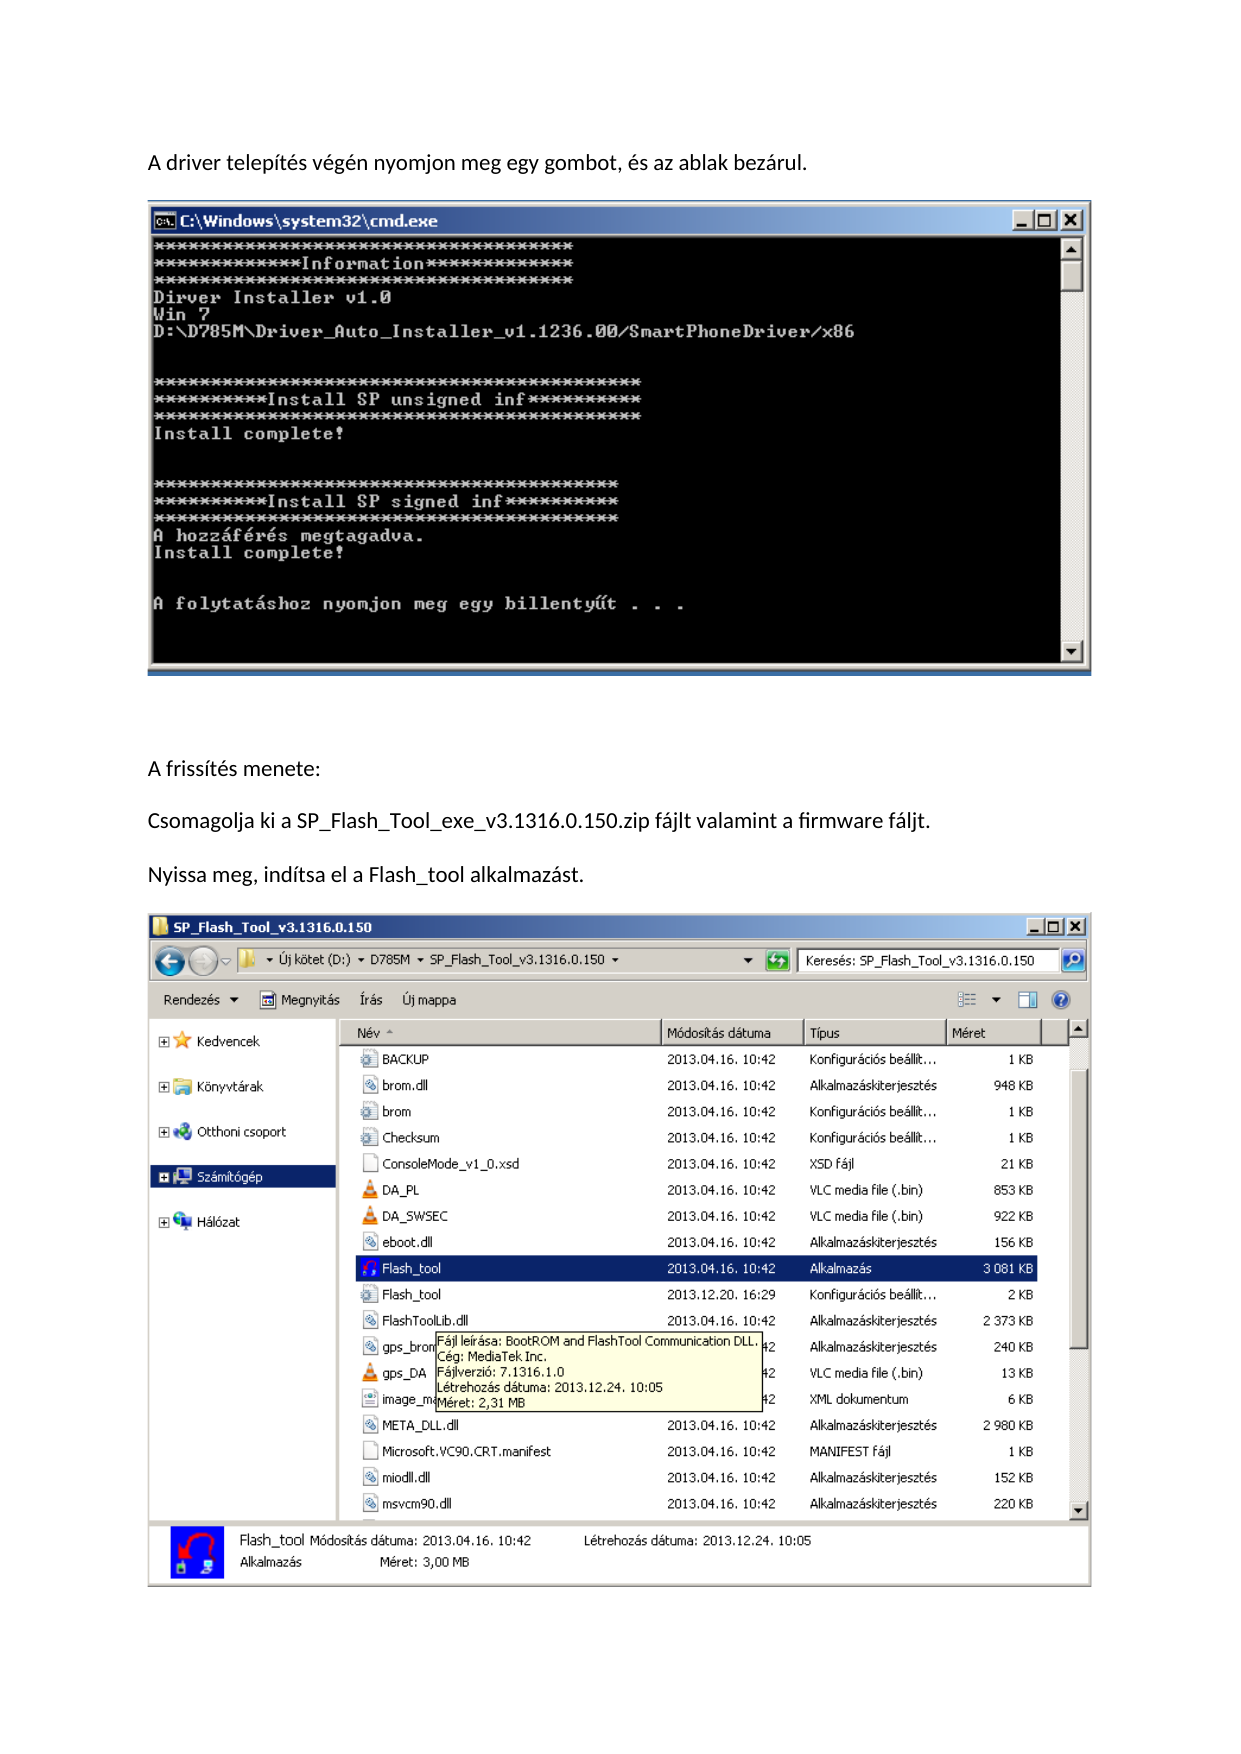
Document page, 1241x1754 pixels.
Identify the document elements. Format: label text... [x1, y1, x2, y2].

text Csomagolja ki a SP_Flash_Tool_exe_v3.1316.0.150.zip fájlt valamint a firmware fáljt. [148, 807, 1093, 835]
picture [147, 200, 1092, 676]
text Nyissa meg, indítsa el a Flash_tool alkalmazást. [148, 860, 1093, 888]
text A driver telepítés végén nyomjon meg egy gombot, és az ablak bezárul. [148, 148, 1093, 176]
text A frissítés menete: [148, 754, 1093, 782]
picture [147, 912, 1092, 1587]
